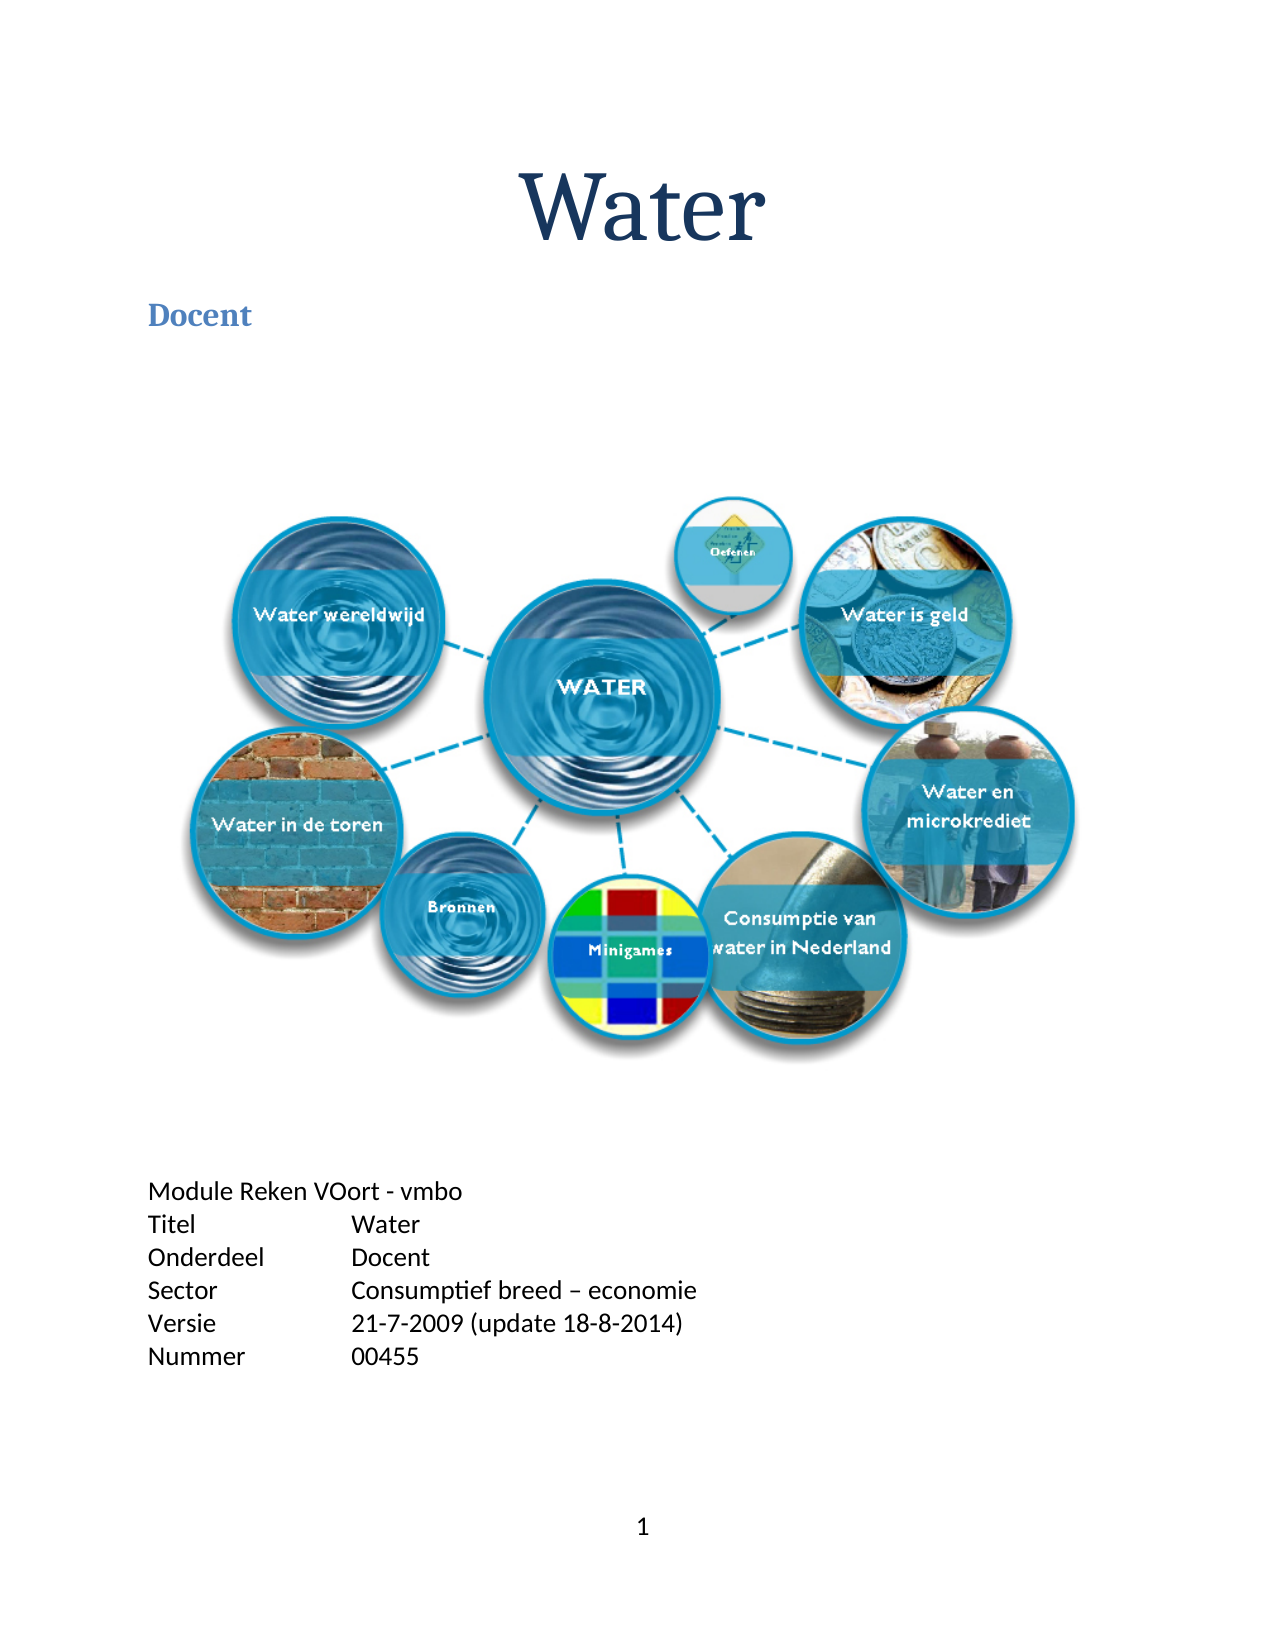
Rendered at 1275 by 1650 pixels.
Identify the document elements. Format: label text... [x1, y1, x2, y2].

text Module Reken VOort - vmbo [148, 1174, 1137, 1207]
table_cell Consumptief breed – economie [340, 1274, 783, 1307]
subtitle Docent [148, 296, 1137, 334]
title Water [148, 150, 1137, 265]
table_cell Onderdeel [136, 1241, 340, 1273]
table_cell Nummer [136, 1340, 340, 1373]
picture [147, 433, 1138, 1101]
table_header Water [340, 1208, 783, 1241]
table_header [136, 434, 1148, 1141]
table_cell 00455 [340, 1340, 783, 1373]
table_cell Docent [340, 1241, 783, 1273]
table_cell Sector [136, 1274, 340, 1307]
table_header Titel [136, 1208, 340, 1241]
table_cell 21-7-2009 (update 18-8-2014) [340, 1307, 783, 1339]
table_cell Versie [136, 1307, 340, 1339]
